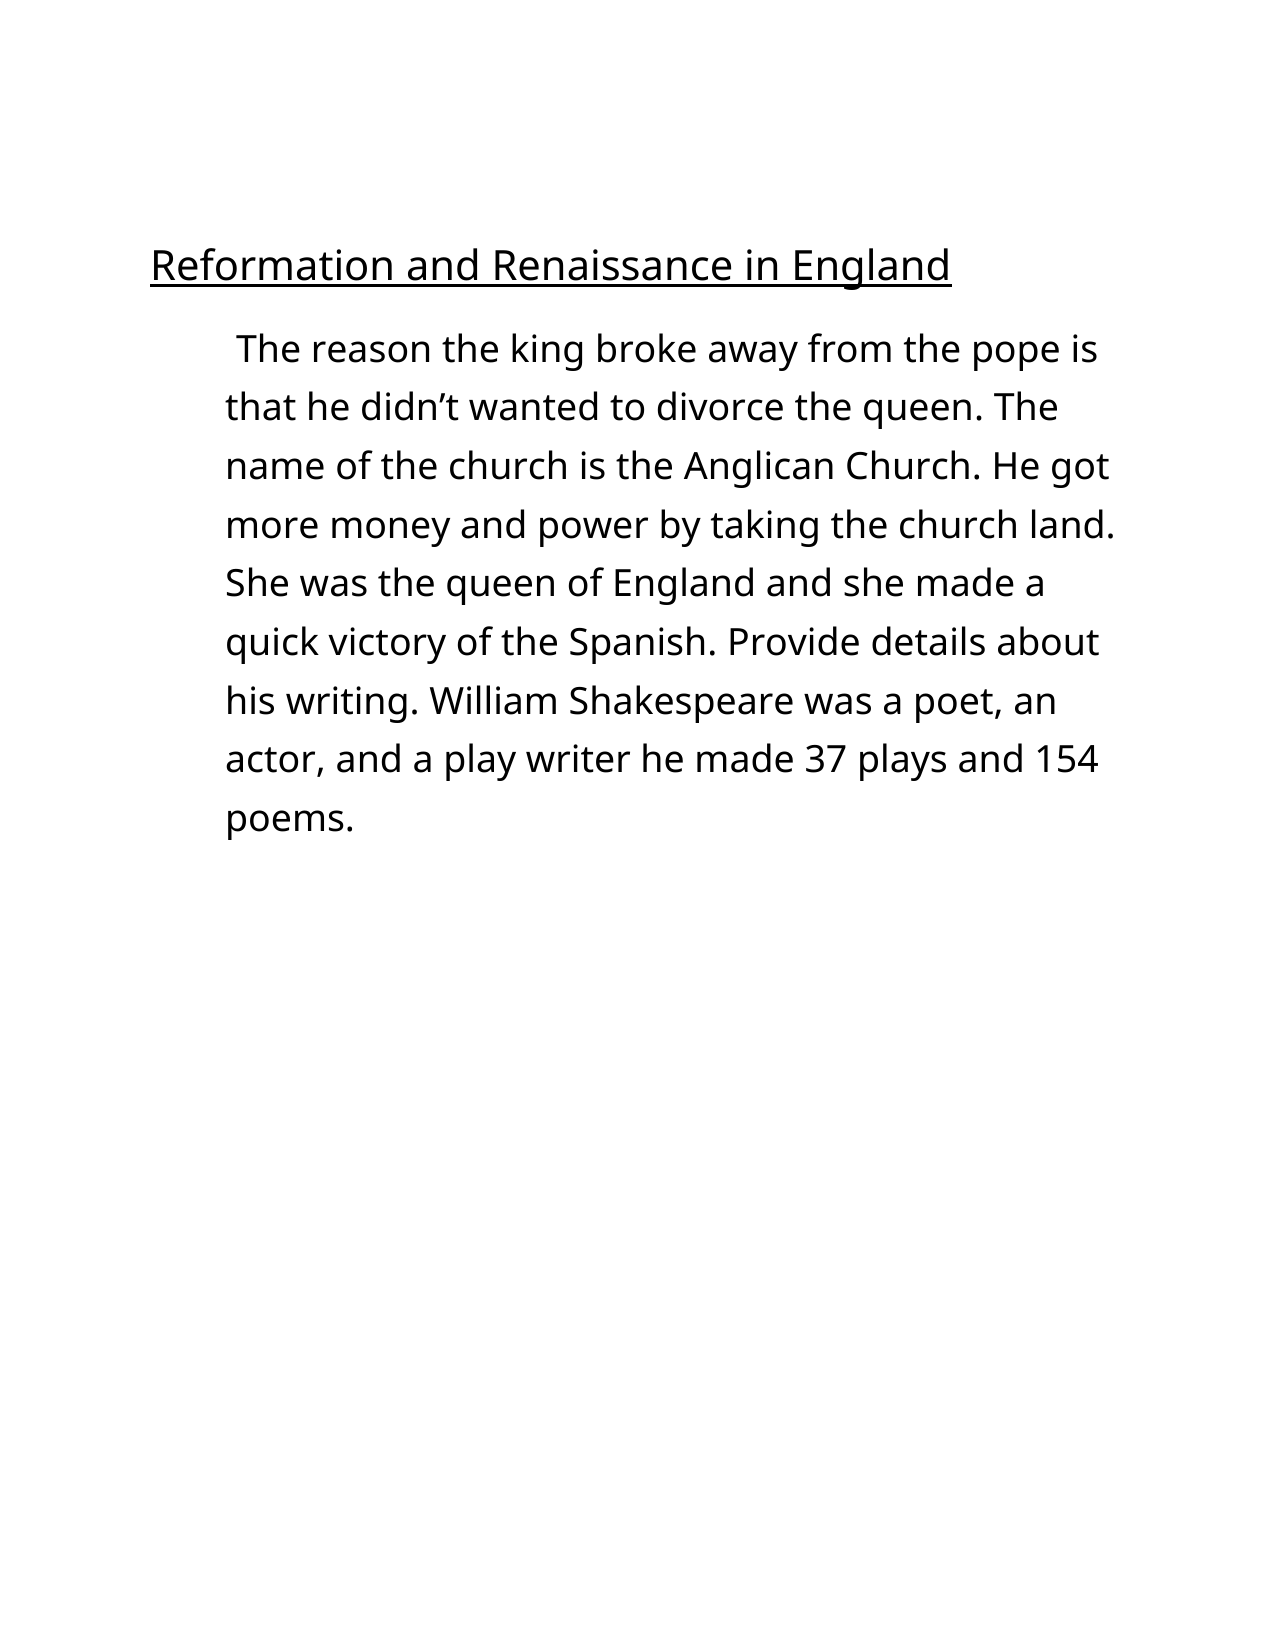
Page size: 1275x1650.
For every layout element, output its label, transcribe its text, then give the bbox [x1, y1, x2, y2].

text The reason the king broke away from the pope is that he didn’t wanted to divorce the queen. The name of the church is the Anglican Church. He got more money and power by taking the church land. She was the queen of England and she made a quick victory of the Spanish. Provide details about his writing. William Shakespeare was a poet, an actor, and a play writer he made 37 plays and 154 poems. [225, 322, 1125, 842]
text Reformation and Renaissance in England [150, 236, 1125, 293]
